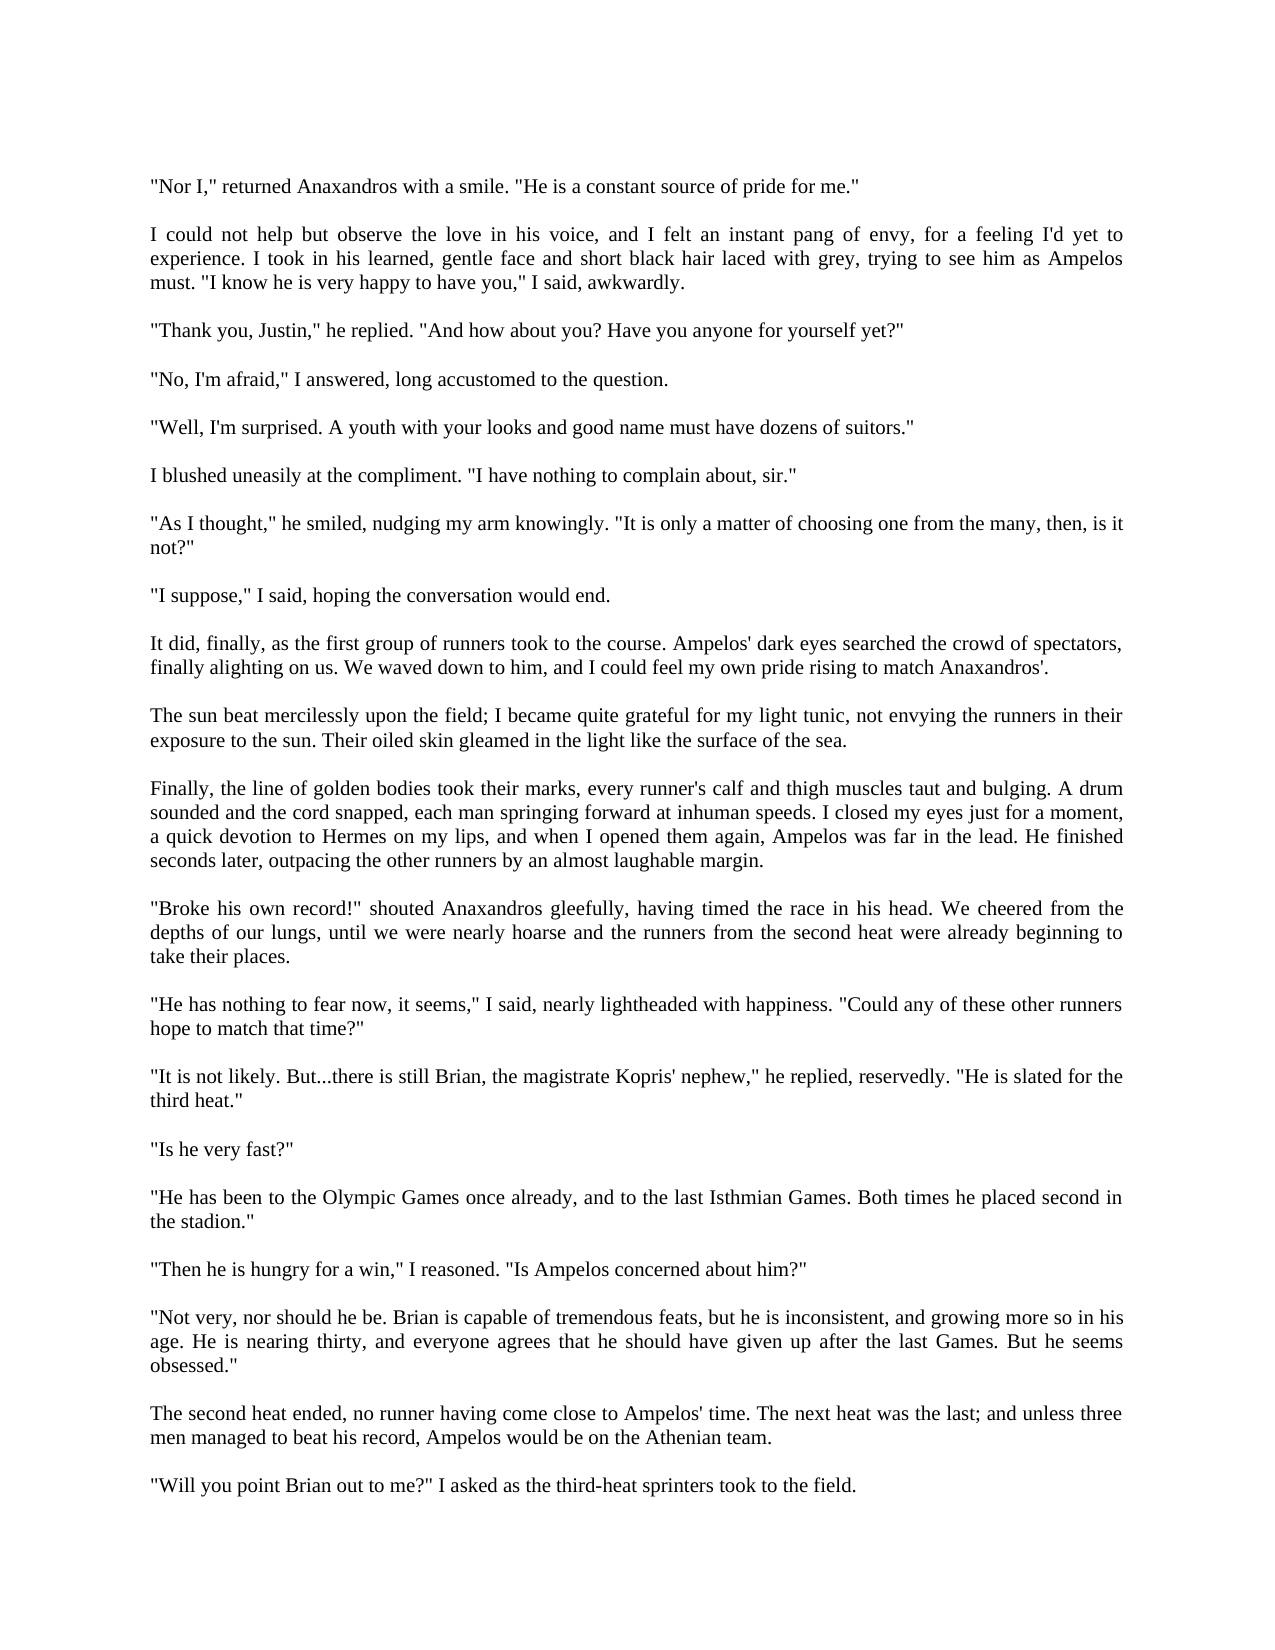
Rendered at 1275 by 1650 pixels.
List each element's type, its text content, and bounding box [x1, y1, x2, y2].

text The second heat ended, no runner having come close to Ampelos' time. The next heat was the last; and unless three men managed to beat his record, Ampelos would be on the Athenian team. [150, 1401, 1125, 1449]
text "It is not likely. But...there is still Brian, the magistrate Kopris' nephew," he replied, reservedly. "He is slated for the third heat." [150, 1064, 1125, 1112]
text I blushed uneasily at the compliment. "I have nothing to complain about, sir." [150, 463, 1125, 487]
text "I suppose," I said, hoping the conversation would end. [150, 583, 1125, 607]
text "Thank you, Justin," he replied. "And how about you? Have you anyone for yourself yet?" [150, 318, 1125, 342]
text "He has been to the Olympic Games once already, and to the last Isthmian Games. Both times he placed second in the stadion." [150, 1185, 1125, 1233]
text Finally, the line of golden bodies took their marks, every runner's calf and thigh muscles taut and bulging. A drum sounded and the cord snapped, each man springing forward at inhuman speeds. I closed my eyes just for a moment, a quick devotion to Hermes on my lips, and when I opened them again, Ampelos was far in the lead. He finished seconds later, outpacing the other runners by an almost laughable margin. [150, 776, 1125, 872]
text The sun beat mercilessly upon the field; I became quite grateful for my light tunic, not envying the runners in their exposure to the sun. Their oiled skin gleamed in the light like the surface of the sea. [150, 703, 1125, 752]
text I could not help but observe the love in his voice, and I felt an instant pang of envy, for a feeling I'd yet to experience. I took in his learned, gentle face and short black hair laced with grey, trying to see him as Ampelos must. "I know he is very happy to have you," I said, awkwardly. [150, 222, 1125, 294]
text "Not very, nor should he be. Brian is capable of tremendous feats, but he is inconsistent, and growing more so in his age. He is nearing thirty, and everyone agrees that he should have given up after the last Games. But he seems obsessed." [150, 1305, 1125, 1377]
text "Broke his own record!" shouted Anaxandros gleefully, having timed the race in his head. We cheered from the depths of our lungs, until we were nearly hoarse and the runners from the second heat were already beginning to take their places. [150, 896, 1125, 968]
text "No, I'm afraid," I answered, long accustomed to the question. [150, 367, 1125, 391]
text "As I thought," he smiled, nudging my arm knowingly. "It is only a matter of choosing one from the many, then, is it not?" [150, 511, 1125, 559]
text It did, finally, as the first group of runners took to the course. Ampelos' dark eyes searched the crowd of spectators, finally alighting on us. We waved down to him, and I could feel my own pride rising to match Anaxandros'. [150, 631, 1125, 679]
text "Is he very fast?" [150, 1137, 1125, 1161]
text "Then he is hungry for a win," I reasoned. "Is Ampelos concerned about him?" [150, 1257, 1125, 1281]
text "Will you point Brian out to me?" I asked as the third-heat sprinters took to the field. [150, 1473, 1125, 1497]
text "Nor I," returned Anaxandros with a smile. "He is a constant source of pride for me." [150, 174, 1125, 198]
text "He has nothing to fear now, it seems," I said, nearly lightheaded with happiness. "Could any of these other runners hope to match that time?" [150, 992, 1125, 1040]
text "Well, I'm surprised. A youth with your looks and good name must have dozens of suitors." [150, 415, 1125, 439]
